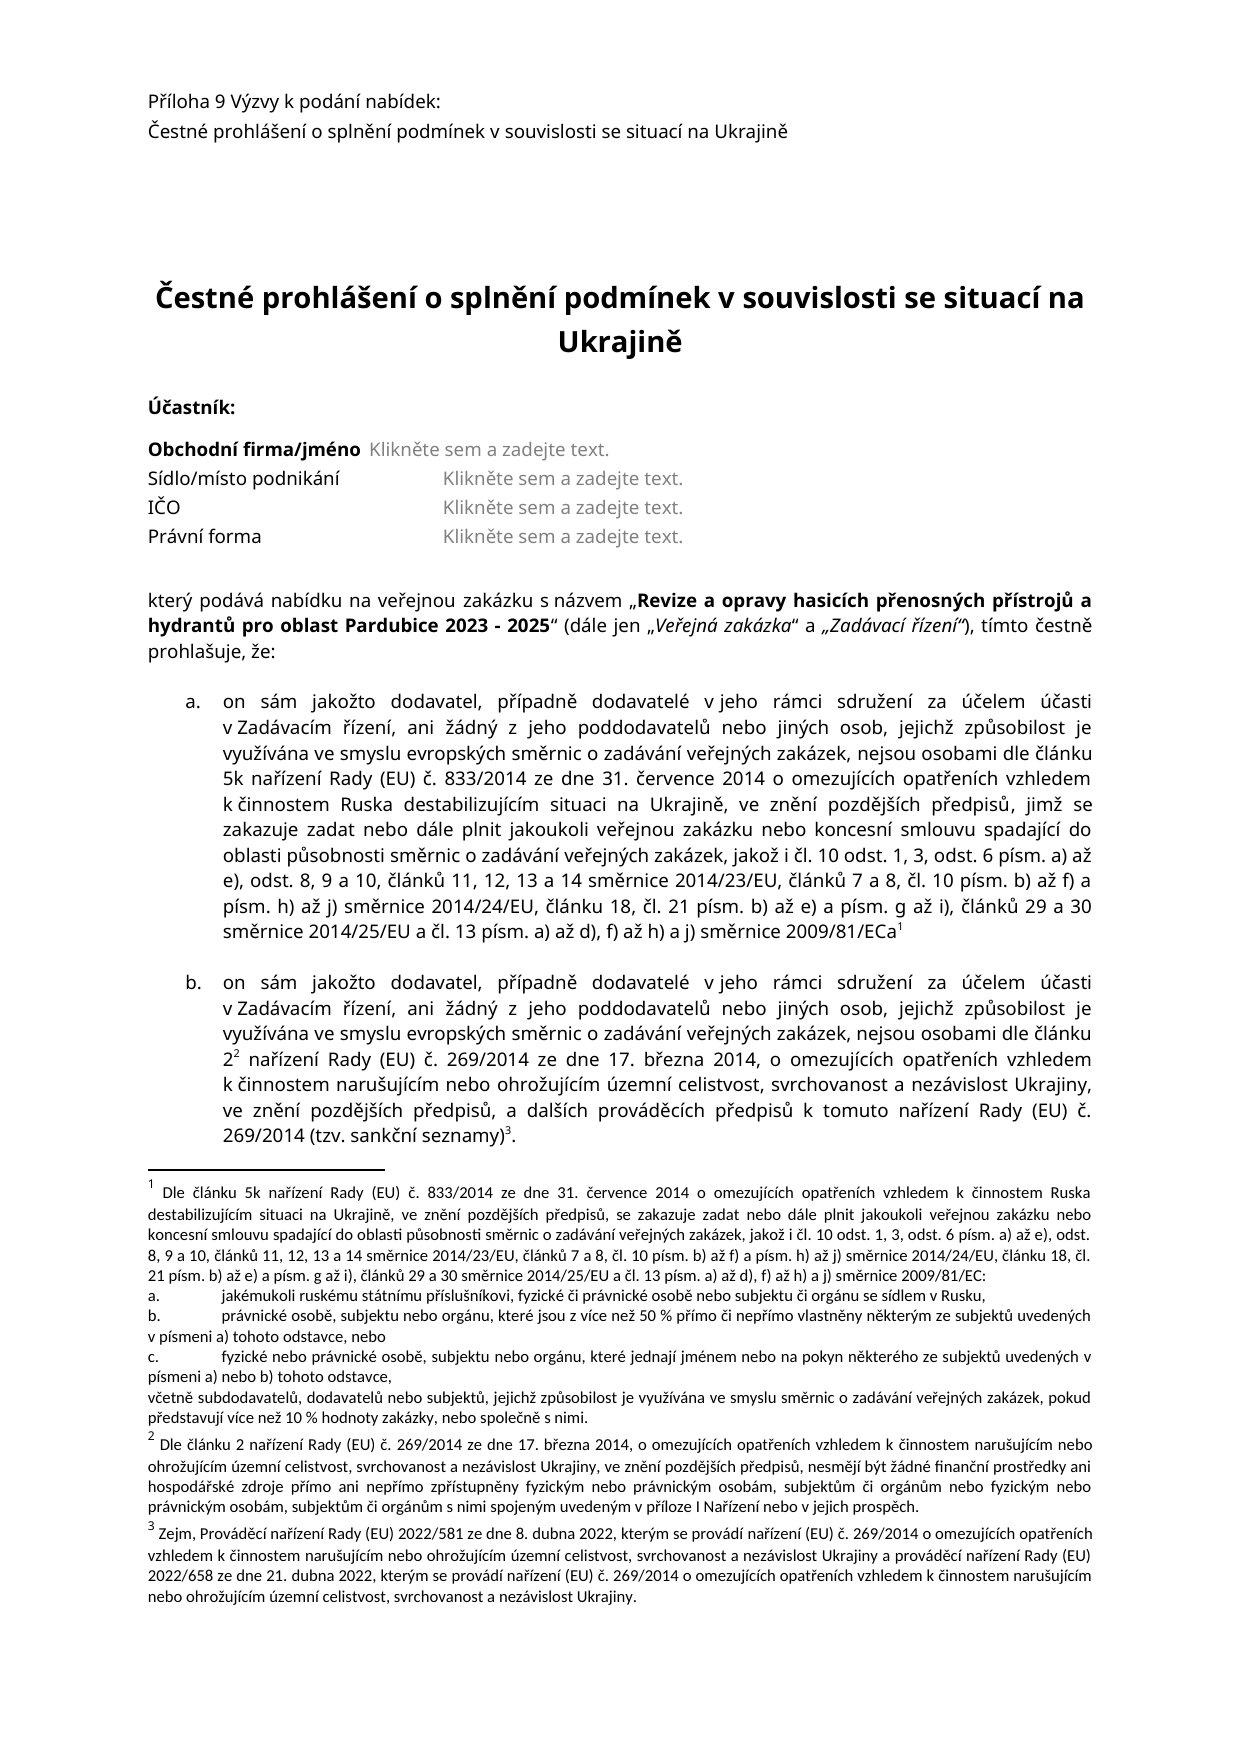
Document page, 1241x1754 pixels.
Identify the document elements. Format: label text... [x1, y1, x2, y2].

text Obchodní firma/jméno [148, 433, 1093, 462]
text Účastník: [148, 390, 1093, 421]
list on sám jakožto dodavatel, případně dodavatelé v jeho rámci sdružení za účelem účasti v Zadávacím řízení, ani žádný z jeho poddodavatelů nebo jiných osob, jejichž způsobilost je využívána ve smyslu evropských směrnic o zadávání veřejných zakázek, nejsou osobami dle článku 5k nařízení Rady (EU) č. 833/2014 ze dne 31. července 2014 o omezujících opatřeních vzhledem k činnostem Ruska destabilizujícím situaci na Ukrajině, ve znění pozdějších předpisů, jimž se zakazuje zadat nebo dále plnit jakoukoli veřejnou zakázku nebo koncesní smlouvu spadající do oblasti působnosti směrnic o zadávání veřejných zakázek, jakož i čl. 10 odst. 1, 3, odst. 6 písm. a) až e), odst. 8, 9 a 10, článků 11, 12, 13 a 14 směrnice 2014/23/EU, článků 7 a 8, čl. 10 písm. b) až f) a písm. h) až j) směrnice 2014/24/EU, článku 18, čl. 21 písm. b) až e) a písm. g až i), článků 29 a 30 směrnice 2014/25/EU a čl. 13 písm. a) až d), f) až h) a j) směrnice 2009/81/ECa [185, 689, 1093, 944]
text Čestné prohlášení o splnění podmínek v souvislosti se situací na Ukrajině [148, 278, 1093, 361]
text IČO [148, 491, 1093, 520]
text Právní forma [148, 520, 1093, 549]
text Sídlo/místo podnikání [148, 462, 1093, 491]
text který podává nabídku na veřejnou zakázku s názvem „Revize a opravy hasicích přenosných přístrojů a hydrantů pro oblast Pardubice 2023 - 2025“ (dále jen „Veřejná zakázka“ a „Zadávací řízení“), tímto čestně prohlašuje, že: [148, 587, 1093, 664]
list on sám jakožto dodavatel, případně dodavatelé v jeho rámci sdružení za účelem účasti v Zadávacím řízení, ani žádný z jeho poddodavatelů nebo jiných osob, jejichž způsobilost je využívána ve smyslu evropských směrnic o zadávání veřejných zakázek, nejsou osobami dle článku 2 nařízení Rady (EU) č. 269/2014 ze dne 17. března 2014, o omezujících opatřeních vzhledem k činnostem narušujícím nebo ohrožujícím územní celistvost, svrchovanost a nezávislost Ukrajiny, ve znění pozdějších předpisů, a dalších prováděcích předpisů k tomuto nařízení Rady (EU) č. 269/2014 (tzv. sankční seznamy). [185, 969, 1093, 1148]
